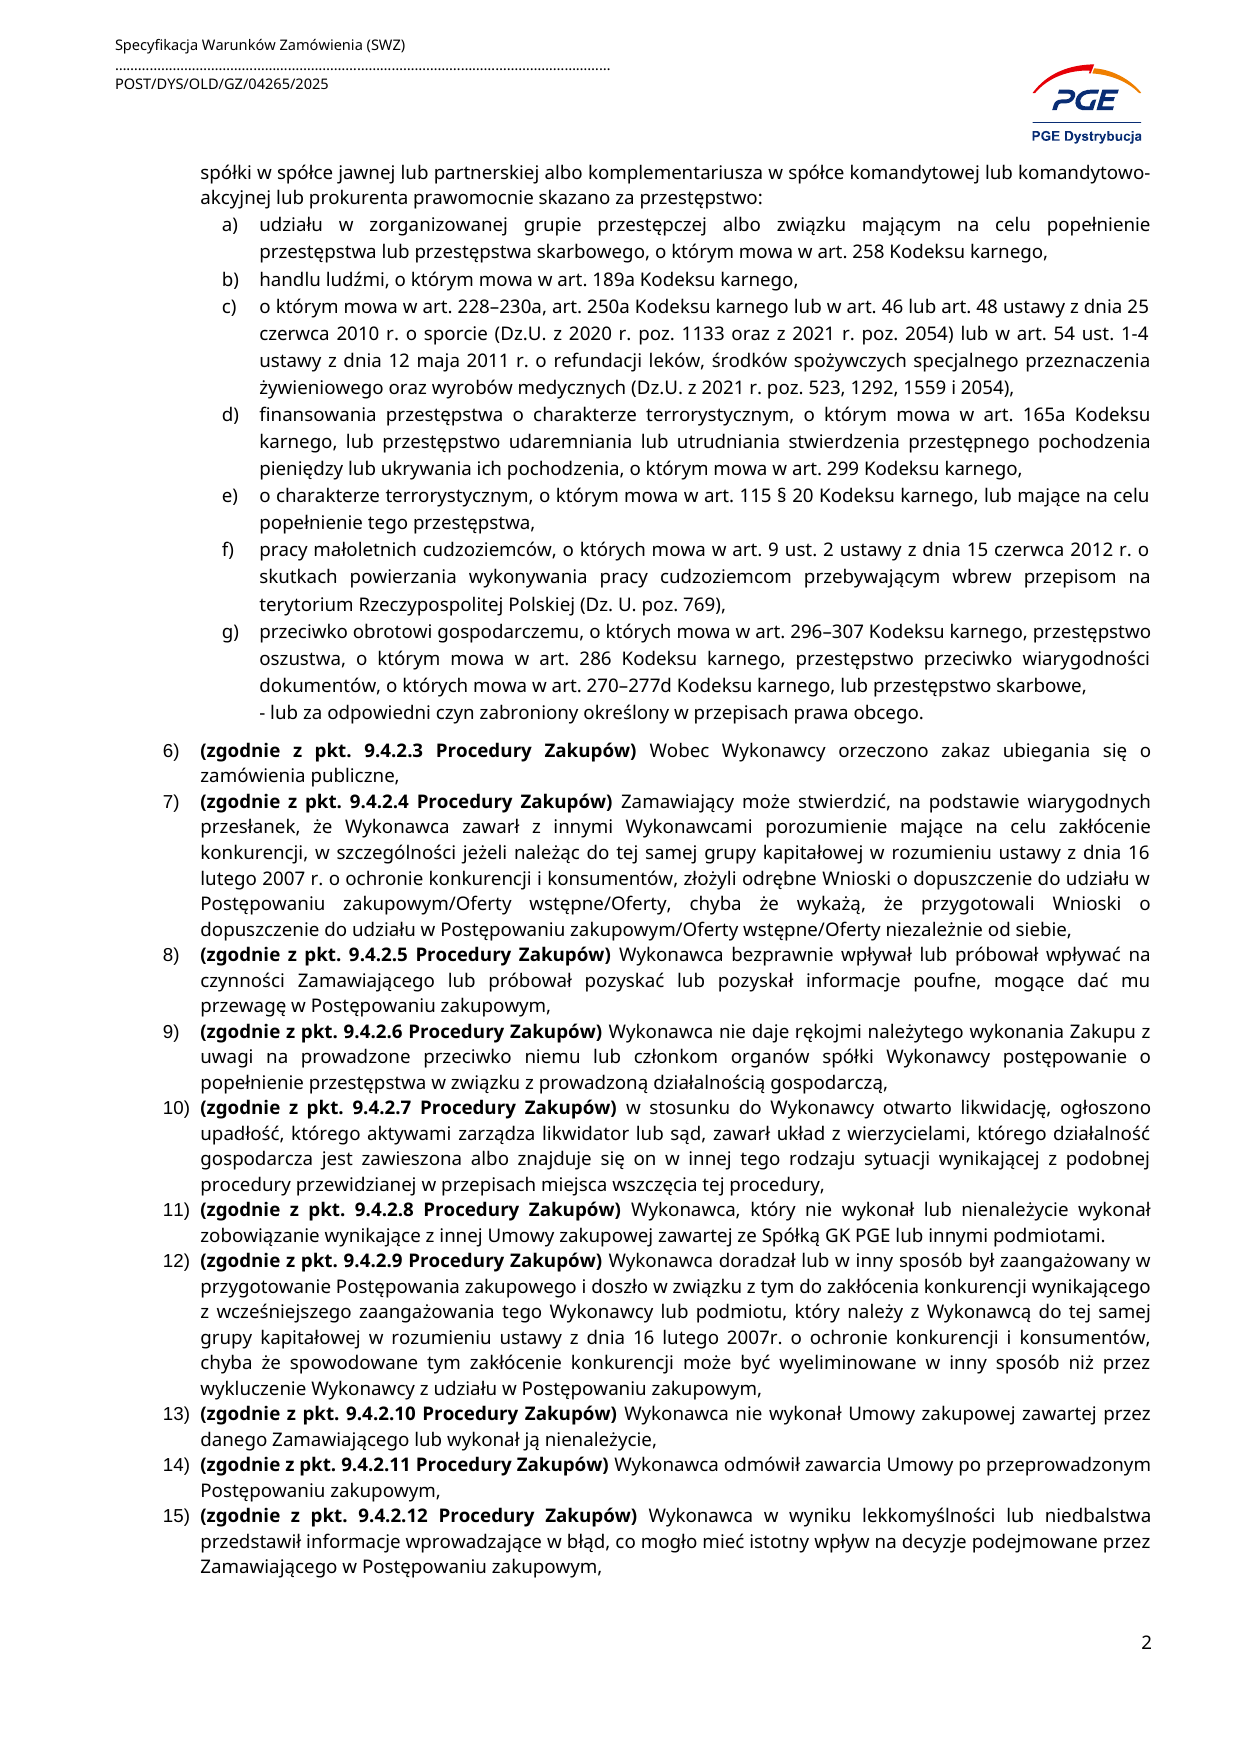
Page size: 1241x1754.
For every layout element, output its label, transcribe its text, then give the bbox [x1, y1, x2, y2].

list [163, 159, 1152, 210]
list (zgodnie z pkt. 9.4.2.4 Procedury Zakupów) Zamawiający może stwierdzić, na podstawie wiarygodnych przesłanek, że Wykonawca zawarł z innymi Wykonawcami porozumienie mające na celu zakłócenie konkurencji, w szczególności jeżeli należąc do tej samej grupy kapitałowej w rozumieniu ustawy z dnia 16 lutego 2007 r. o ochronie konkurencji i konsumentów, złożyli odrębne Wnioski o dopuszczenie do udziału w Postępowaniu zakupowym/Oferty wstępne/Oferty, chyba że wykażą, że przygotowali Wnioski o dopuszczenie do udziału w Postępowaniu zakupowym/Oferty wstępne/Oferty niezależnie od siebie, [163, 788, 1152, 941]
list (zgodnie z pkt. 9.4.2.10 Procedury Zakupów) Wykonawca nie wykonał Umowy zakupowej zawartej przez danego Zamawiającego lub wykonał ją nienależycie, [163, 1401, 1152, 1452]
list o charakterze terrorystycznym, o którym mowa w art. 115 § 20 Kodeksu karnego, lub mające na celu popełnienie tego przestępstwa, [222, 481, 1152, 535]
list o którym mowa w art. 228–230a, art. 250a Kodeksu karnego lub w art. 46 lub art. 48 ustawy z dnia 25 czerwca 2010 r. o sporcie (Dz.U. z 2020 r. poz. 1133 oraz z 2021 r. poz. 2054) lub w art. 54 ust. 1-4 ustawy z dnia 12 maja 2011 r. o refundacji leków, środków spożywczych specjalnego przeznaczenia żywieniowego oraz wyrobów medycznych (Dz.U. z 2021 r. poz. 523, 1292, 1559 i 2054), [222, 291, 1152, 400]
list (zgodnie z pkt. 9.4.2.12 Procedury Zakupów) Wykonawca w wyniku lekkomyślności lub niedbalstwa przedstawił informacje wprowadzające w błąd, co mogło mieć istotny wpływ na decyzje podejmowane przez Zamawiającego w Postępowaniu zakupowym, [163, 1503, 1152, 1579]
list pracy małoletnich cudzoziemców, o których mowa w art. 9 ust. 2 ustawy z dnia 15 czerwca 2012 r. o skutkach powierzania wykonywania pracy cudzoziemcom przebywającym wbrew przepisom na terytorium Rzeczypospolitej Polskiej (Dz. U. poz. 769), [222, 535, 1152, 616]
list (zgodnie z pkt. 9.4.2.7 Procedury Zakupów) w stosunku do Wykonawcy otwarto likwidację, ogłoszono upadłość, którego aktywami zarządza likwidator lub sąd, zawarł układ z wierzycielami, którego działalność gospodarcza jest zawieszona albo znajduje się on w innej tego rodzaju sytuacji wynikającej z podobnej procedury przewidzianej w przepisach miejsca wszczęcia tej procedury, [163, 1094, 1152, 1197]
list handlu ludźmi, o którym mowa w art. 189a Kodeksu karnego, [222, 264, 1152, 291]
list przeciwko obrotowi gospodarczemu, o których mowa w art. 296–307 Kodeksu karnego, przestępstwo oszustwa, o którym mowa w art. 286 Kodeksu karnego, przestępstwo przeciwko wiarygodności dokumentów, o których mowa w art. 270–277d Kodeksu karnego, lub przestępstwo skarbowe, [222, 616, 1152, 698]
text - lub za odpowiedni czyn zabroniony określony w przepisach prawa obcego. [222, 698, 1152, 725]
list (zgodnie z pkt. 9.4.2.8 Procedury Zakupów) Wykonawca, który nie wykonał lub nienależycie wykonał zobowiązanie wynikające z innej Umowy zakupowej zawartej ze Spółką GK PGE lub innymi podmiotami. [163, 1197, 1152, 1248]
list (zgodnie z pkt. 9.4.2.11 Procedury Zakupów) Wykonawca odmówił zawarcia Umowy po przeprowadzonym Postępowaniu zakupowym, [163, 1452, 1152, 1503]
list (zgodnie z pkt. 9.4.2.6 Procedury Zakupów) Wykonawca nie daje rękojmi należytego wykonania Zakupu z uwagi na prowadzone przeciwko niemu lub członkom organów spółki Wykonawcy postępowanie o popełnienie przestępstwa w związku z prowadzoną działalnością gospodarczą, [163, 1018, 1152, 1094]
list finansowania przestępstwa o charakterze terrorystycznym, o którym mowa w art. 165a Kodeksu karnego, lub przestępstwo udaremniania lub utrudniania stwierdzenia przestępnego pochodzenia pieniędzy lub ukrywania ich pochodzenia, o którym mowa w art. 299 Kodeksu karnego, [222, 400, 1152, 481]
list (zgodnie z pkt. 9.4.2.9 Procedury Zakupów) Wykonawca doradzał lub w inny sposób był zaangażowany w przygotowanie Postępowania zakupowego i doszło w związku z tym do zakłócenia konkurencji wynikającego z wcześniejszego zaangażowania tego Wykonawcy lub podmiotu, który należy z Wykonawcą do tej samej grupy kapitałowej w rozumieniu ustawy z dnia 16 lutego 2007r. o ochronie konkurencji i konsumentów, chyba że spowodowane tym zakłócenie konkurencji może być wyeliminowane w inny sposób niż przez wykluczenie Wykonawcy z udziału w Postępowaniu zakupowym, [163, 1248, 1152, 1401]
list (zgodnie z pkt. 9.4.2.5 Procedury Zakupów) Wykonawca bezprawnie wpływał lub próbował wpływać na czynności Zamawiającego lub próbował pozyskać lub pozyskał informacje poufne, mogące dać mu przewagę w Postępowaniu zakupowym, [163, 941, 1152, 1018]
list (zgodnie z pkt. 9.4.2.3 Procedury Zakupów) Wobec Wykonawcy orzeczono zakaz ubiegania się o zamówienia publiczne, [163, 737, 1152, 788]
list udziału w zorganizowanej grupie przestępczej albo związku mającym na celu popełnienie przestępstwa lub przestępstwa skarbowego, o którym mowa w art. 258 Kodeksu karnego, [222, 210, 1152, 264]
